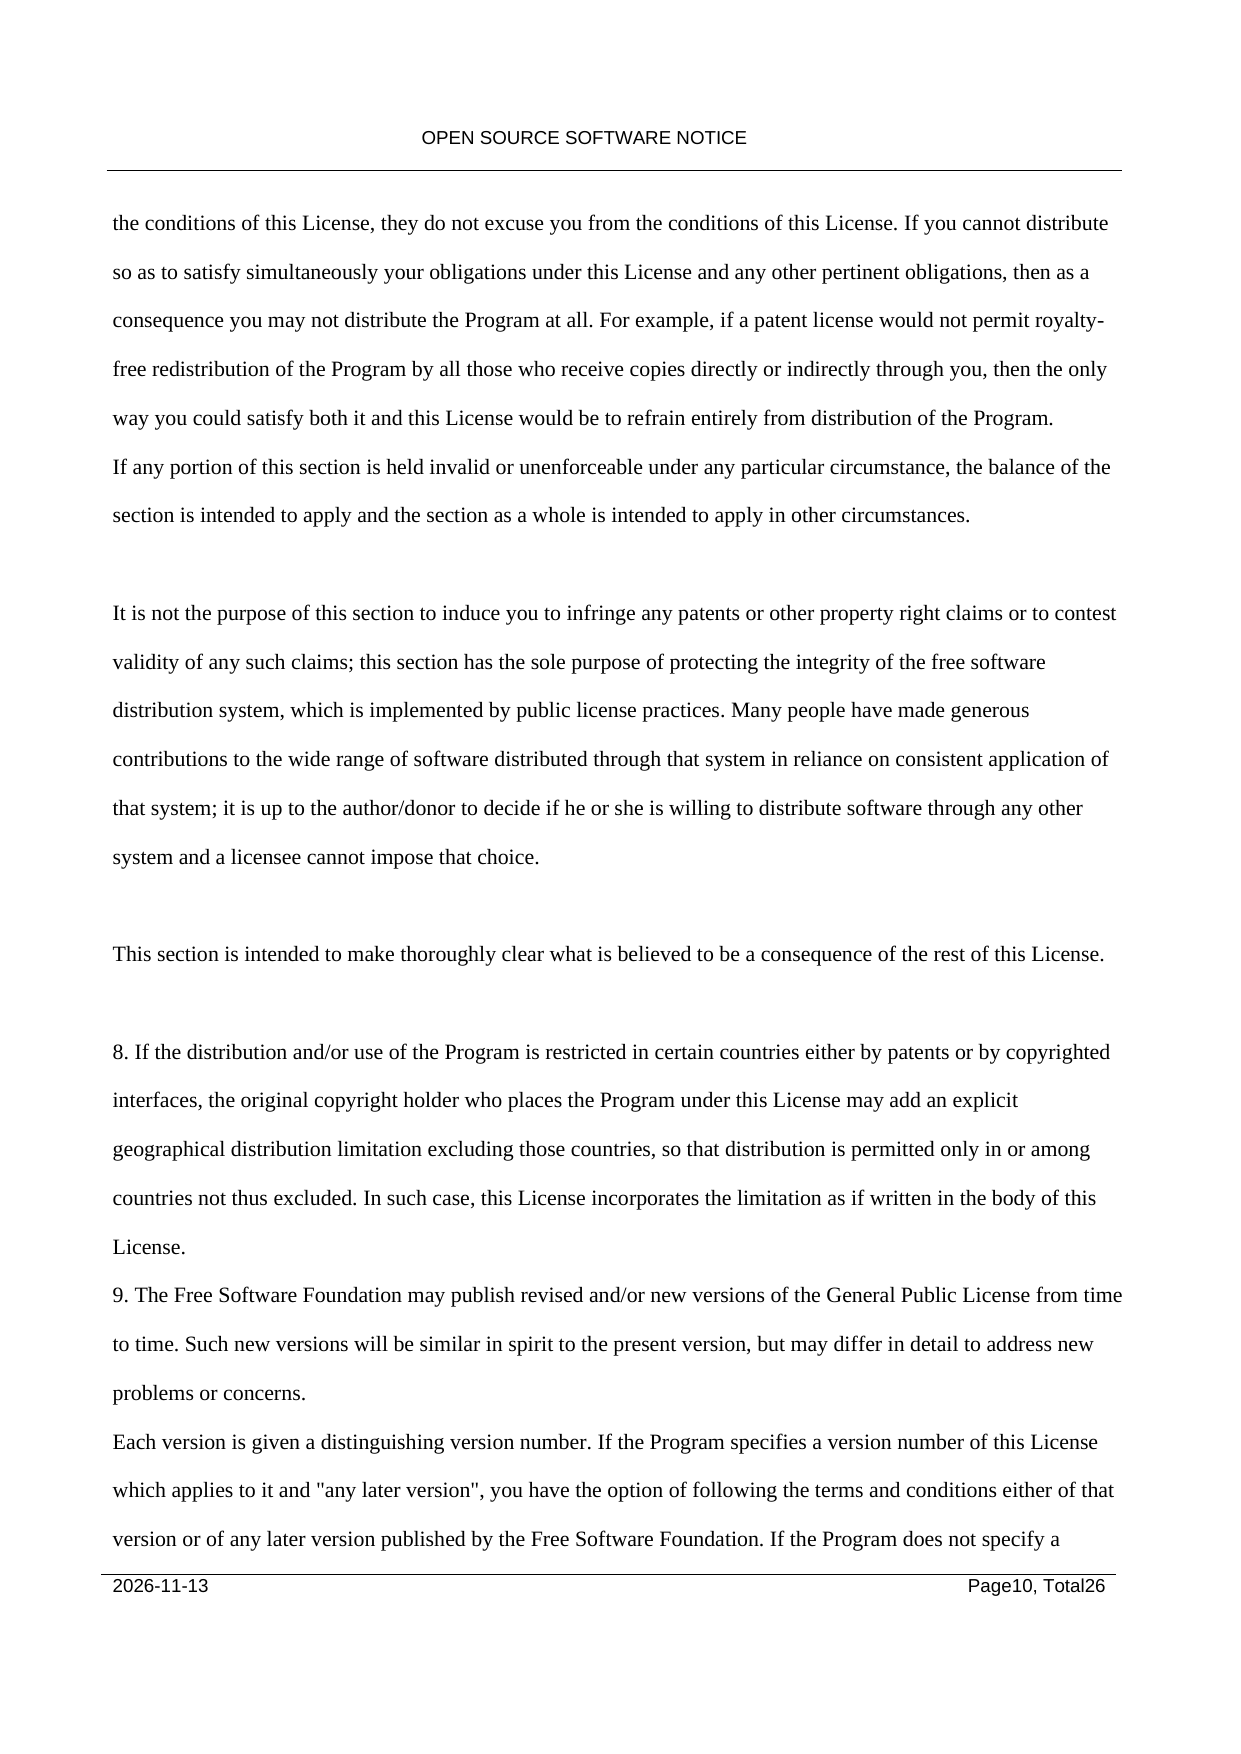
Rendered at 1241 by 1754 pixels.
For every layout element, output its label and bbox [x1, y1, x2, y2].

text [112, 206, 1128, 1555]
